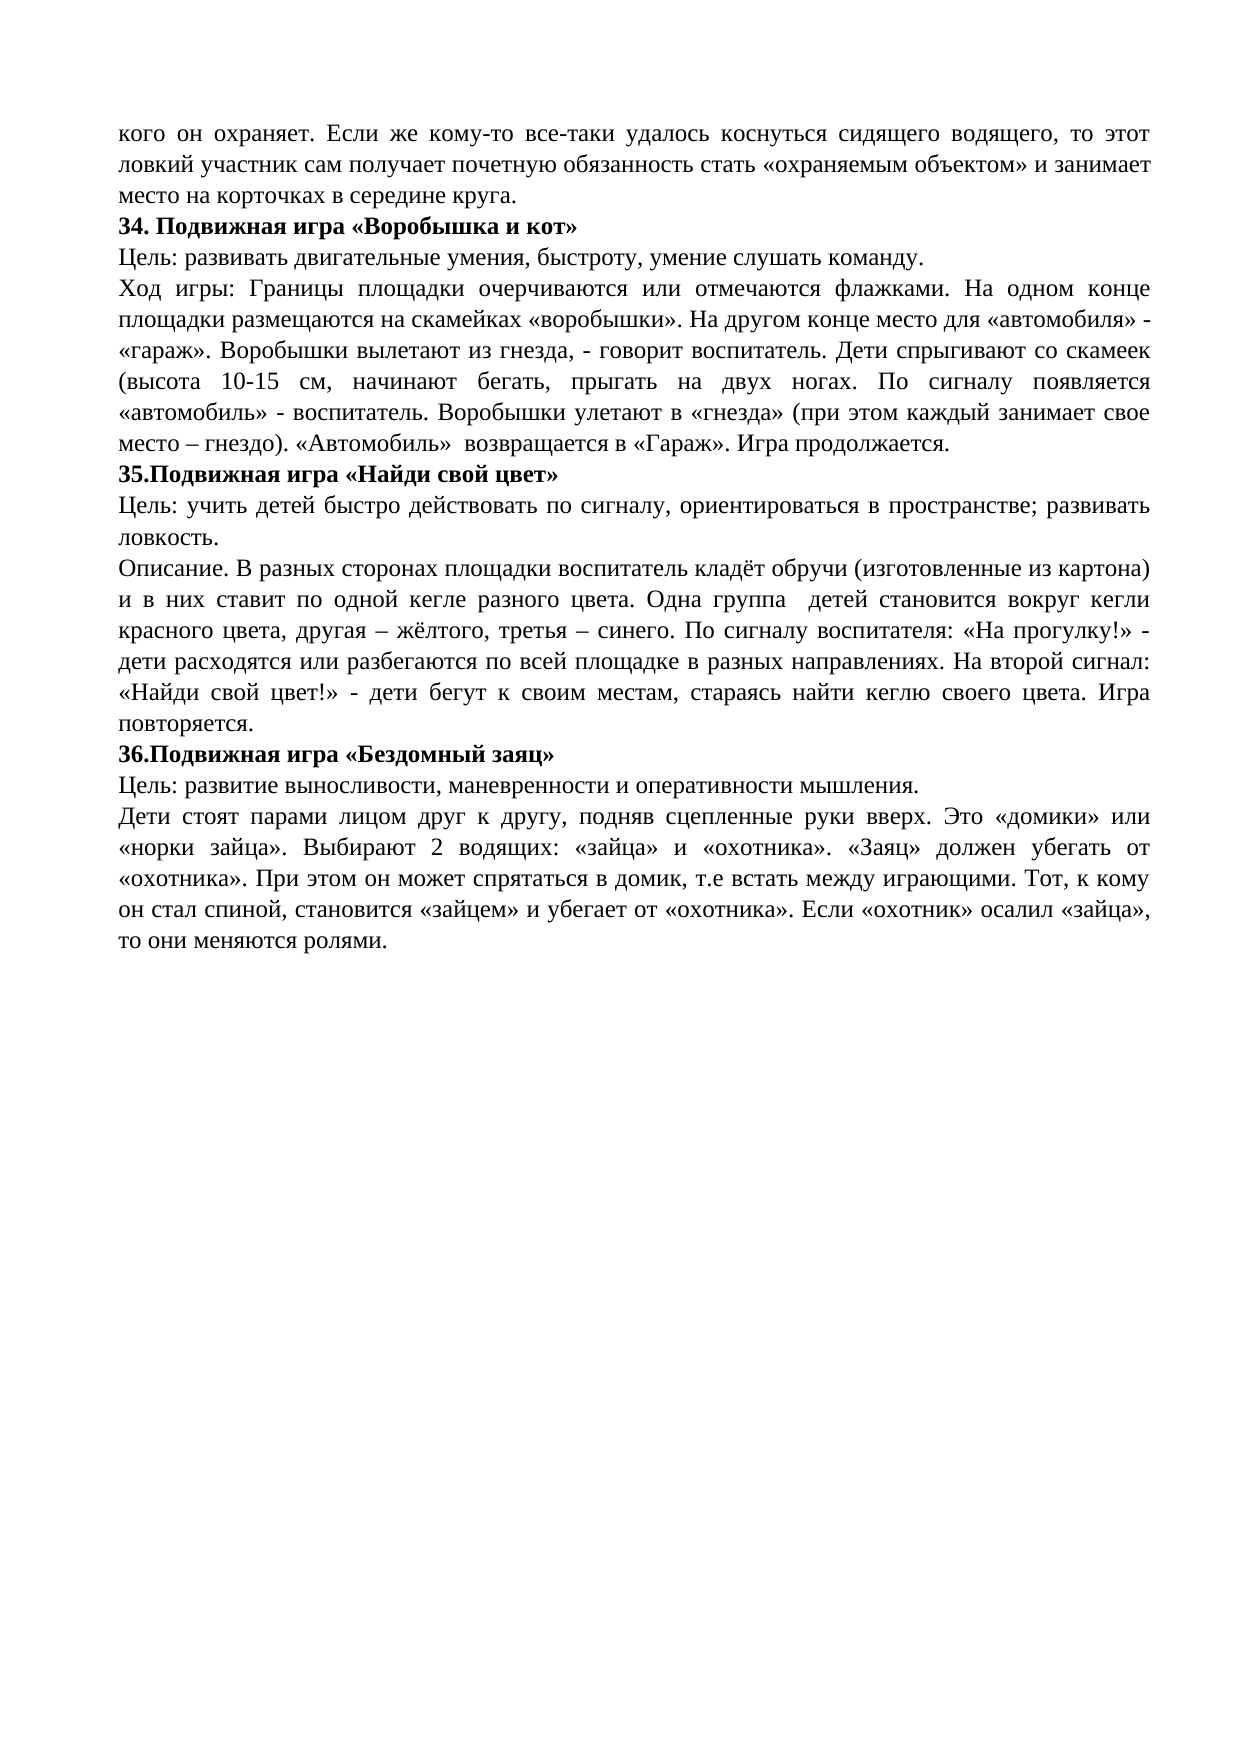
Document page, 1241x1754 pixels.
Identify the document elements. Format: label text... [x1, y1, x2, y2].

text 36.Подвижная игра «Бездомный заяц» [118, 739, 1152, 768]
text Ход игры: Границы площадки очерчиваются или отмечаются флажками. На одном конце площадки размещаются на скамейках «воробышки». На другом конце место для «автомобиля» - «гараж». Воробышки вылетают из гнезда, - говорит воспитатель. Дети спрыгивают со скамеек (высота 10-15 см, начинают бегать, прыгать на двух ногах. По сигналу появляется «автомобиль» - воспитатель. Воробышки улетают в «гнезда» (при этом каждый занимает свое место – гнездо). «Автомобиль» возвращается в «Гараж». Игра продолжается. [118, 273, 1152, 457]
text Дети стоят парами лицом друг к другу, подняв сцепленные руки вверх. Это «домики» или «норки зайца». Выбирают 2 водящих: «зайца» и «охотника». «Заяц» должен убегать от «охотника». При этом он может спрятаться в домик, т.е встать между играющими. Тот, к кому он стал спиной, становится «зайцем» и убегает от «охотника». Если «охотник» осалил «зайца», то они меняются ролями. [118, 801, 1152, 954]
text Цель: развитие выносливости, маневренности и оперативности мышления. [118, 770, 1152, 799]
text Описание. В разных сторонах площадки воспитатель кладёт обручи (изготовленные из картона) и в них ставит по одной кегле разного цвета. Одна группа детей становится вокруг кегли красного цвета, другая – жёлтого, третья – синего. По сигналу воспитателя: «На прогулку!» - дети расходятся или разбегаются по всей площадке в разных направлениях. На второй сигнал: «Найди свой цвет!» - дети бегут к своим местам, стараясь найти кеглю своего цвета. Игра повторяется. [118, 553, 1152, 737]
text Цель: учить детей быстро действовать по сигналу, ориентироваться в пространстве; развивать ловкость. [118, 491, 1152, 550]
text Цель: развивать двигательные умения, быстроту, умение слушать команду. [118, 242, 1152, 271]
text 35.Подвижная игра «Найди свой цвет» [118, 459, 1152, 488]
text 34. Подвижная игра «Воробышка и кот» [118, 211, 1152, 240]
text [118, 118, 1152, 209]
